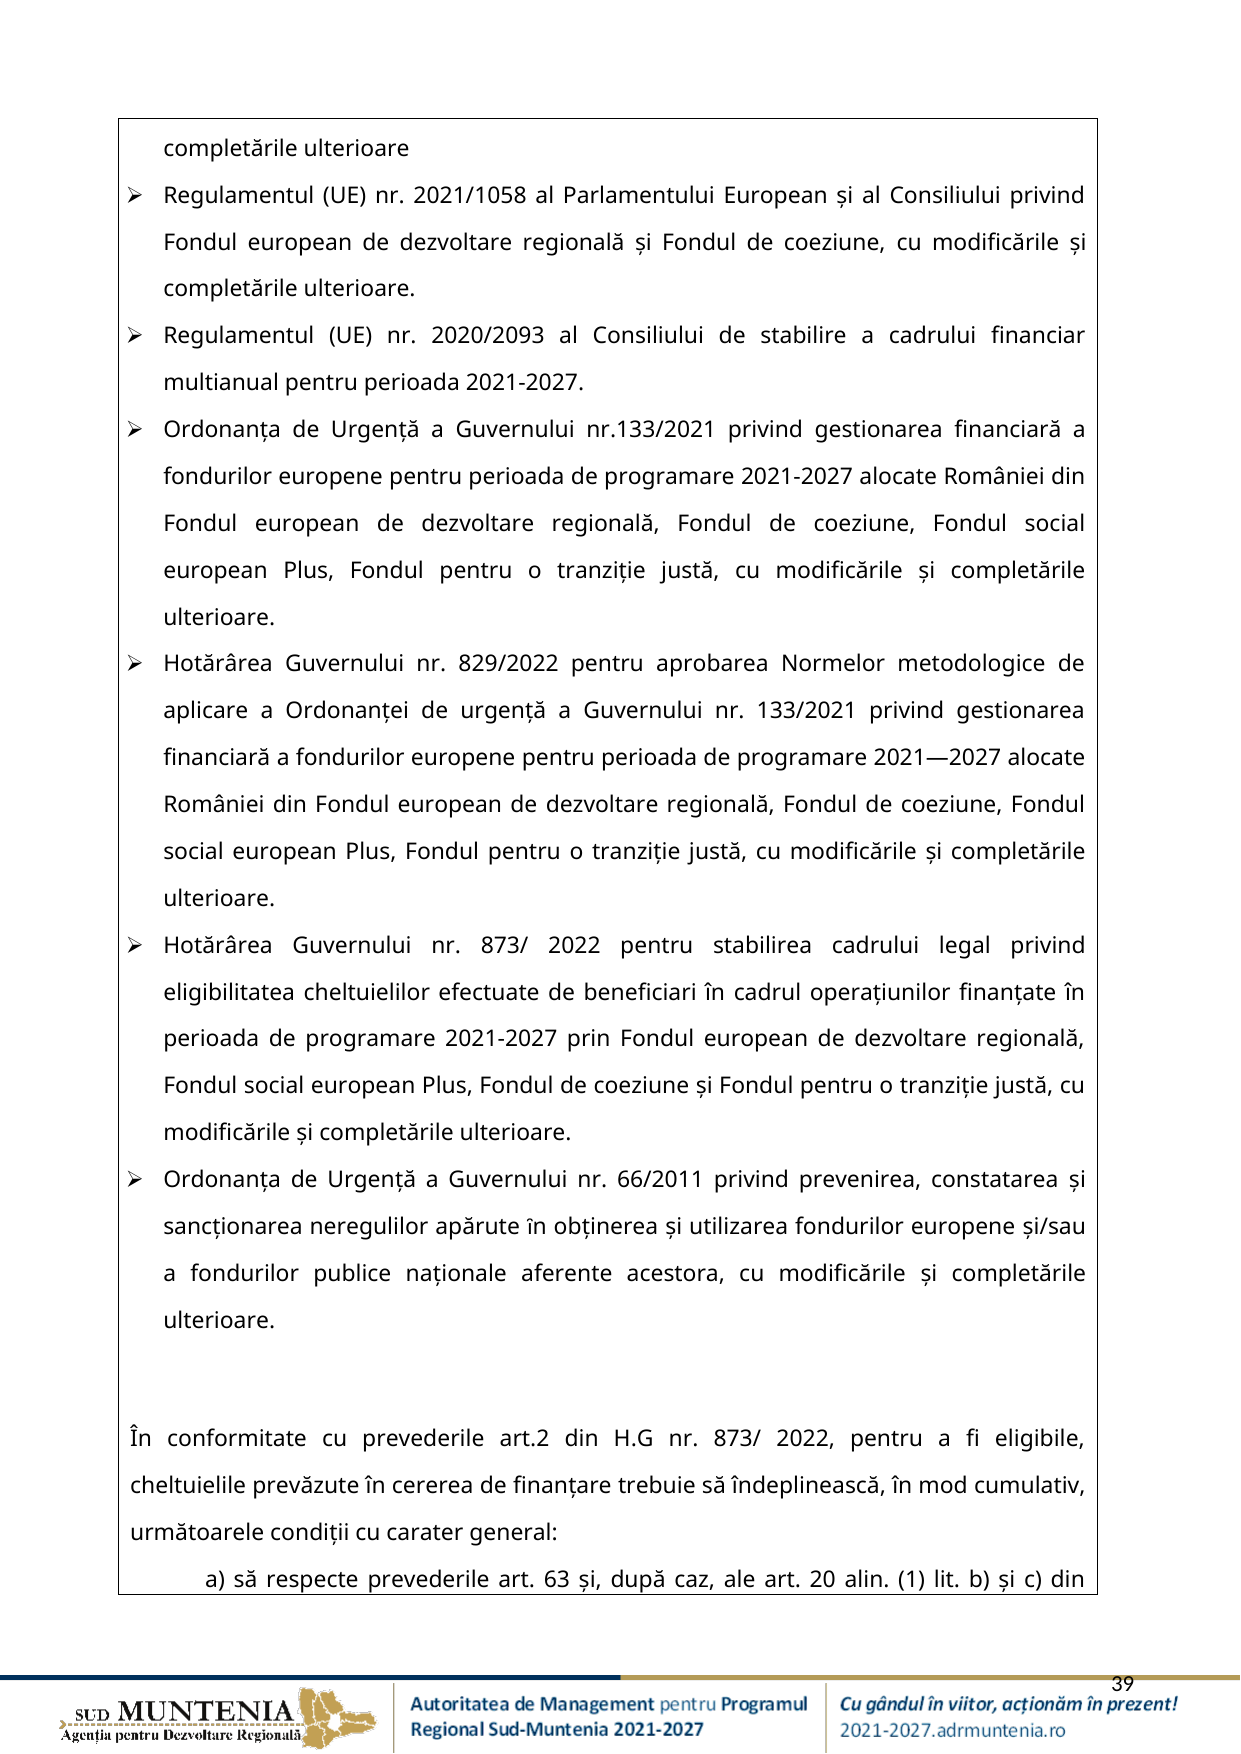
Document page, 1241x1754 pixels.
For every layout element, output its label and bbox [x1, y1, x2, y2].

picture [0, 1675, 1241, 1754]
table_header [119, 119, 1097, 1594]
